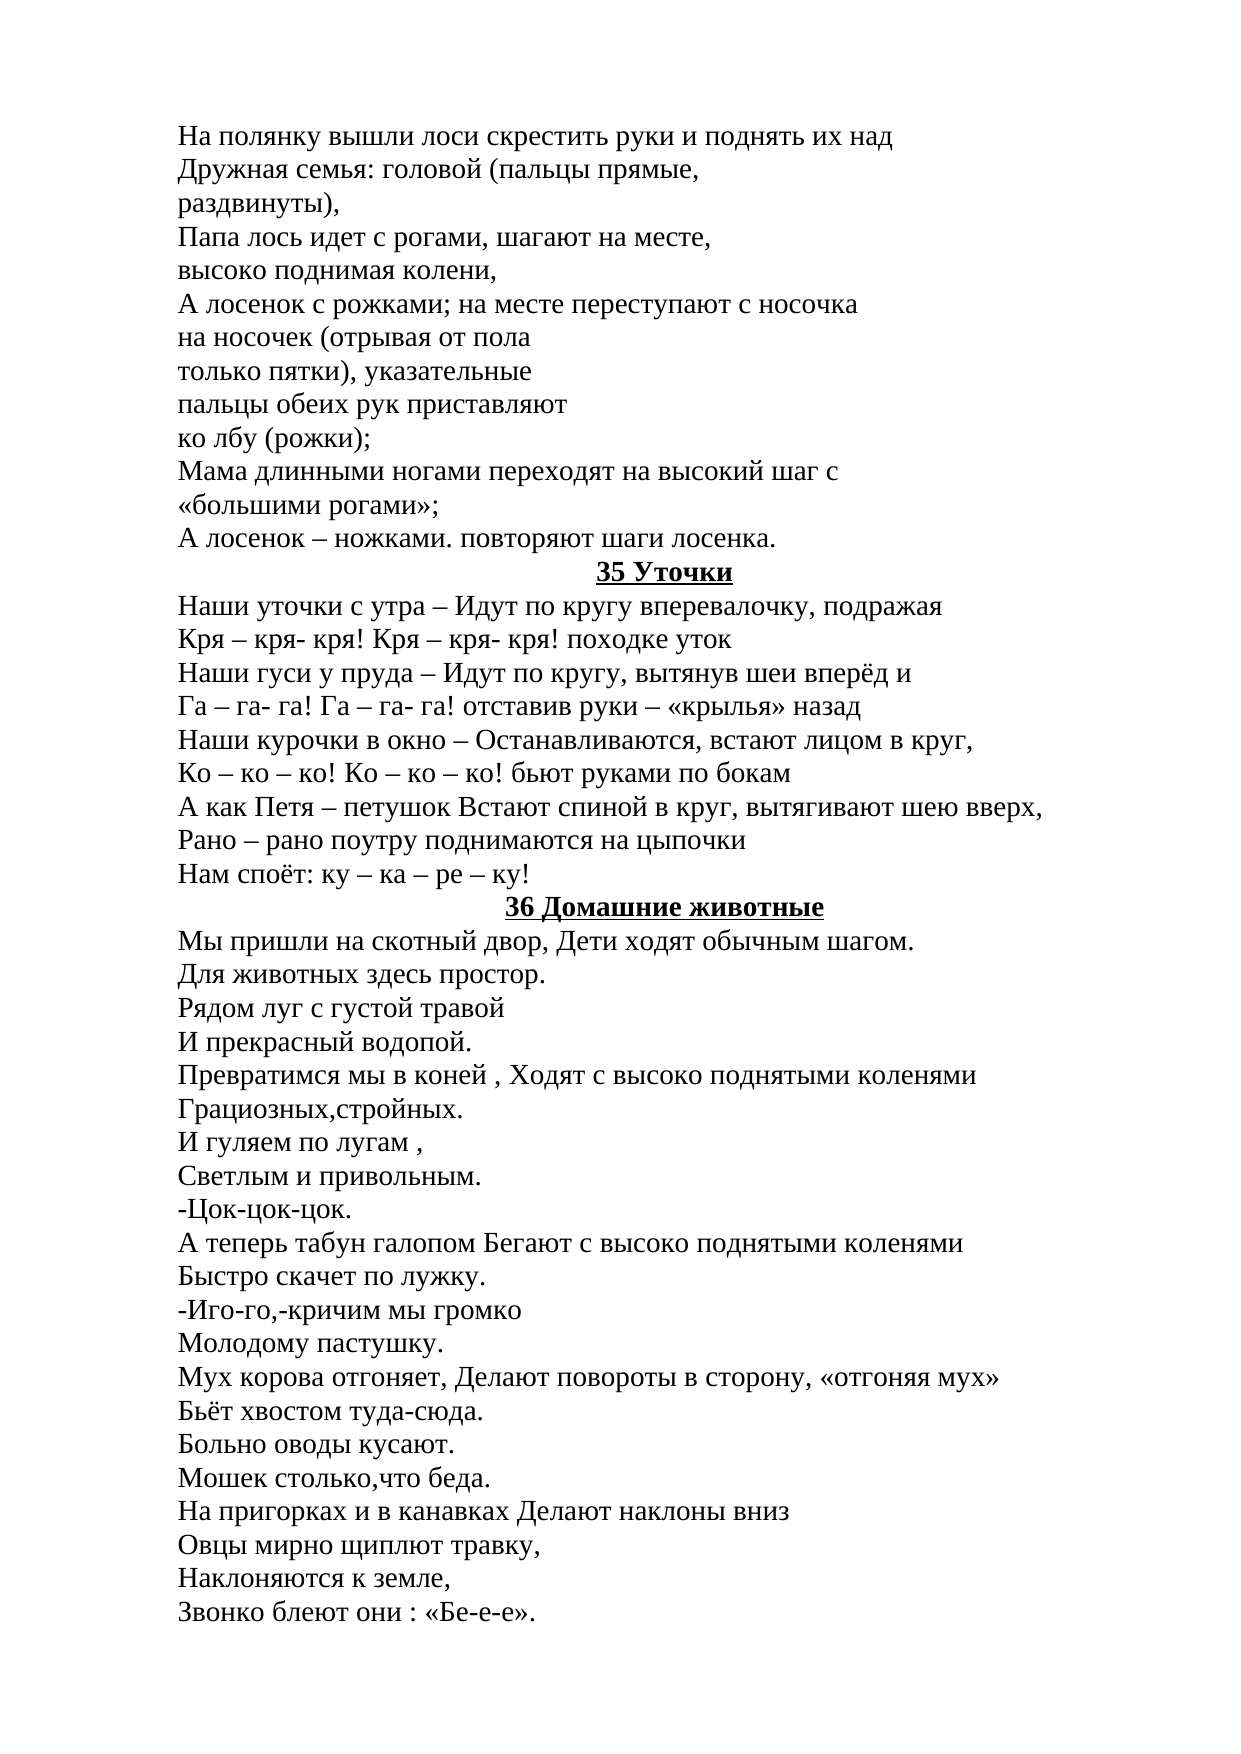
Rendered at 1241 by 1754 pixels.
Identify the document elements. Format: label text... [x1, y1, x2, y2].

text 36 Домашние животные [177, 889, 1152, 923]
text Превратимся мы в коней , Ходят с высоко поднятыми коленями [177, 1057, 1152, 1091]
text Кря – кря- кря! Кря – кря- кря! походке уток [177, 621, 1152, 655]
text раздвинуты), [177, 185, 1152, 219]
text На полянку вышли лоси скрестить руки и поднять их над [177, 118, 1152, 152]
text Папа лось идет с рогами, шагают на месте, [177, 219, 1152, 252]
text Светлым и привольным. [177, 1158, 1152, 1191]
text А как Петя – петушок Встают спиной в круг, вытягивают шею вверх, [177, 789, 1152, 822]
text А лосенок – ножками. повторяют шаги лосенка. [177, 521, 1152, 554]
text Наши уточки с утра – Идут по кругу вперевалочку, подражая [177, 588, 1152, 621]
text Рано – рано поутру поднимаются на цыпочки [177, 822, 1152, 856]
text Мы пришли на скотный двор, Дети ходят обычным шагом. [177, 923, 1152, 957]
text Дружная семья: головой (пальцы прямые, [177, 152, 1152, 185]
text И прекрасный водопой. [177, 1024, 1152, 1057]
text ко лбу (рожки); [177, 420, 1152, 453]
text Быстро скачет по лужку. [177, 1258, 1152, 1292]
text Больно оводы кусают. [177, 1426, 1152, 1460]
text Молодому пастушку. [177, 1326, 1152, 1359]
text А лосенок с рожками; на месте переступают с носочка [177, 286, 1152, 319]
text Мух корова отгоняет, Делают повороты в сторону, «отгоняя мух» [177, 1359, 1152, 1393]
text Для животных здесь простор. [177, 957, 1152, 990]
text 35 Уточки [177, 554, 1152, 588]
text Овцы мирно щиплют травку, [177, 1527, 1152, 1560]
text Рядом луг с густой травой [177, 990, 1152, 1024]
text Нам споёт: ку – ка – ре – ку! [177, 856, 1152, 889]
text на носочек (отрывая от пола [177, 319, 1152, 353]
text -Иго-го,-кричим мы громко [177, 1292, 1152, 1326]
text Звонко блеют они : «Бе-е-е». [177, 1594, 1152, 1627]
text И гуляем по лугам , [177, 1124, 1152, 1158]
text Наши гуси у пруда – Идут по кругу, вытянув шеи вперёд и [177, 655, 1152, 688]
text Грациозных,стройных. [177, 1091, 1152, 1124]
text высоко поднимая колени, [177, 252, 1152, 286]
text только пятки), указательные [177, 353, 1152, 386]
text Ко – ко – ко! Ко – ко – ко! бьют руками по бокам [177, 755, 1152, 789]
text -Цок-цок-цок. [177, 1191, 1152, 1225]
text Га – га- га! Га – га- га! отставив руки – «крылья» назад [177, 688, 1152, 722]
text А теперь табун галопом Бегают с высоко поднятыми коленями [177, 1225, 1152, 1258]
text Наши курочки в окно – Останавливаются, встают лицом в круг, [177, 722, 1152, 755]
text Бьёт хвостом туда-сюда. [177, 1393, 1152, 1426]
text Мошек столько,что беда. [177, 1460, 1152, 1493]
text пальцы обеих рук приставляют [177, 386, 1152, 420]
text На пригорках и в канавках Делают наклоны вниз [177, 1493, 1152, 1527]
text «большими рогами»; [177, 487, 1152, 521]
text Мама длинными ногами переходят на высокий шаг с [177, 453, 1152, 487]
text Наклоняются к земле, [177, 1560, 1152, 1594]
